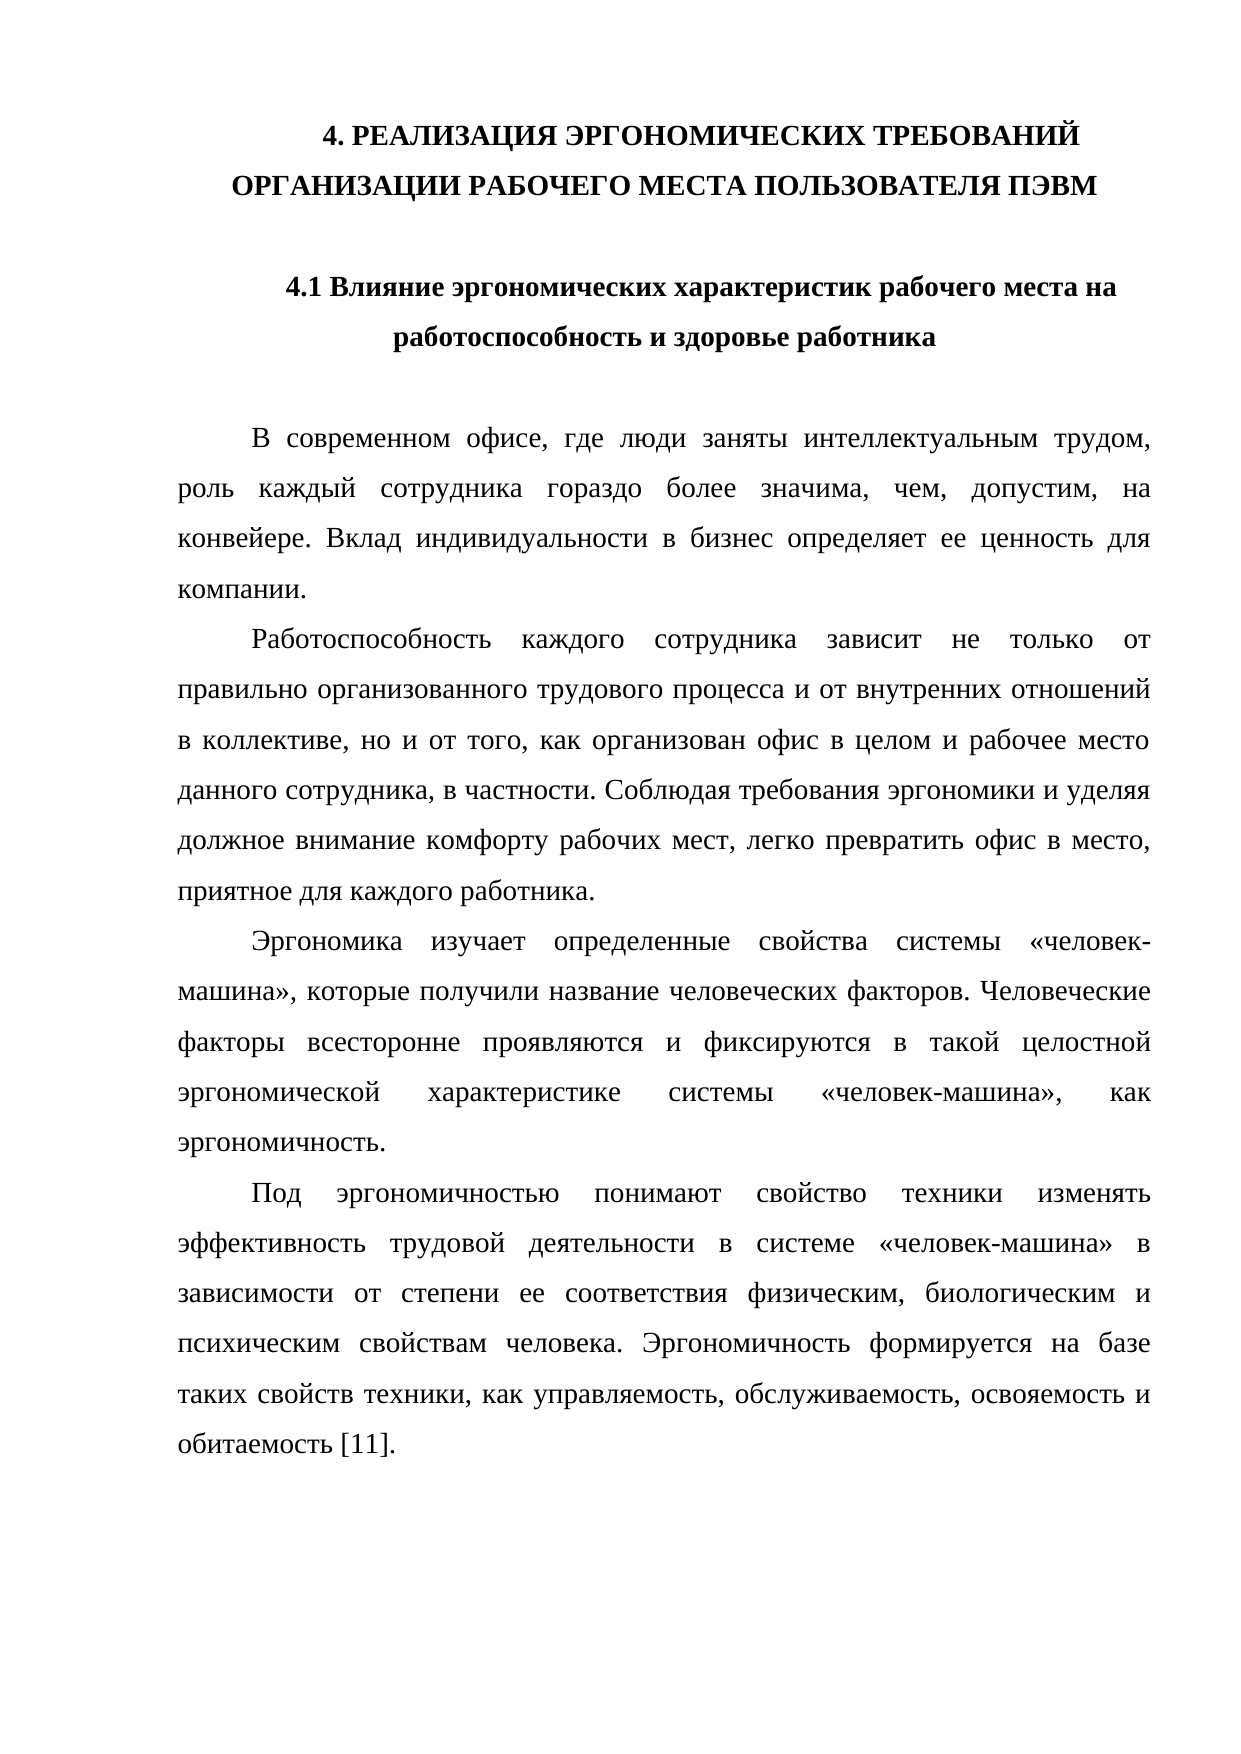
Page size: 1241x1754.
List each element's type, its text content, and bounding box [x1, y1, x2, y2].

text Под эргономичностью понимают свойство техники изменять эффективность трудовой деятельности в системе «человек-машина» в зависимости от степени ее соответствия физическим, биологическим и психическим свойствам человека. Эргономичность формируется на базе таких свойств техники, как управляемость, обслуживаемость, освояемость и обитаемость [11]. [177, 1175, 1152, 1460]
text 4.1 Влияние эргономических характеристик рабочего места на работоспособность и здоровье работника [177, 269, 1152, 353]
text 4. РЕАЛИЗАЦИЯ ЭРГОНОМИЧЕСКИХ ТРЕБОВАНИЙ ОРГАНИЗАЦИИ РАБОЧЕГО МЕСТА ПОЛЬЗОВАТЕЛЯ ПЭВМ [177, 118, 1152, 202]
text В современном офисе, где люди заняты интеллектуальным трудом, роль каждый сотрудника гораздо более значима, чем, допустим, на конвейере. Вклад индивидуальности в бизнес определяет ее ценность для компании. [177, 420, 1152, 604]
text Работоспособность каждого сотрудника зависит не только от правильно организованного трудового процесса и от внутренних отношений в коллективе, но и от того, как организован офис в целом и рабочее место данного сотрудника, в частности. Соблюдая требования эргономики и уделяя должное внимание комфорту рабочих мест, легко превратить офис в место, приятное для каждого работника. [177, 621, 1152, 906]
text Эргономика изучает определенные свойства системы «человек-машина», которые получили название человеческих факторов. Человеческие факторы всесторонне проявляются и фиксируются в такой целостной эргономической характеристике системы «человек-машина», как эргономичность. [177, 923, 1152, 1158]
